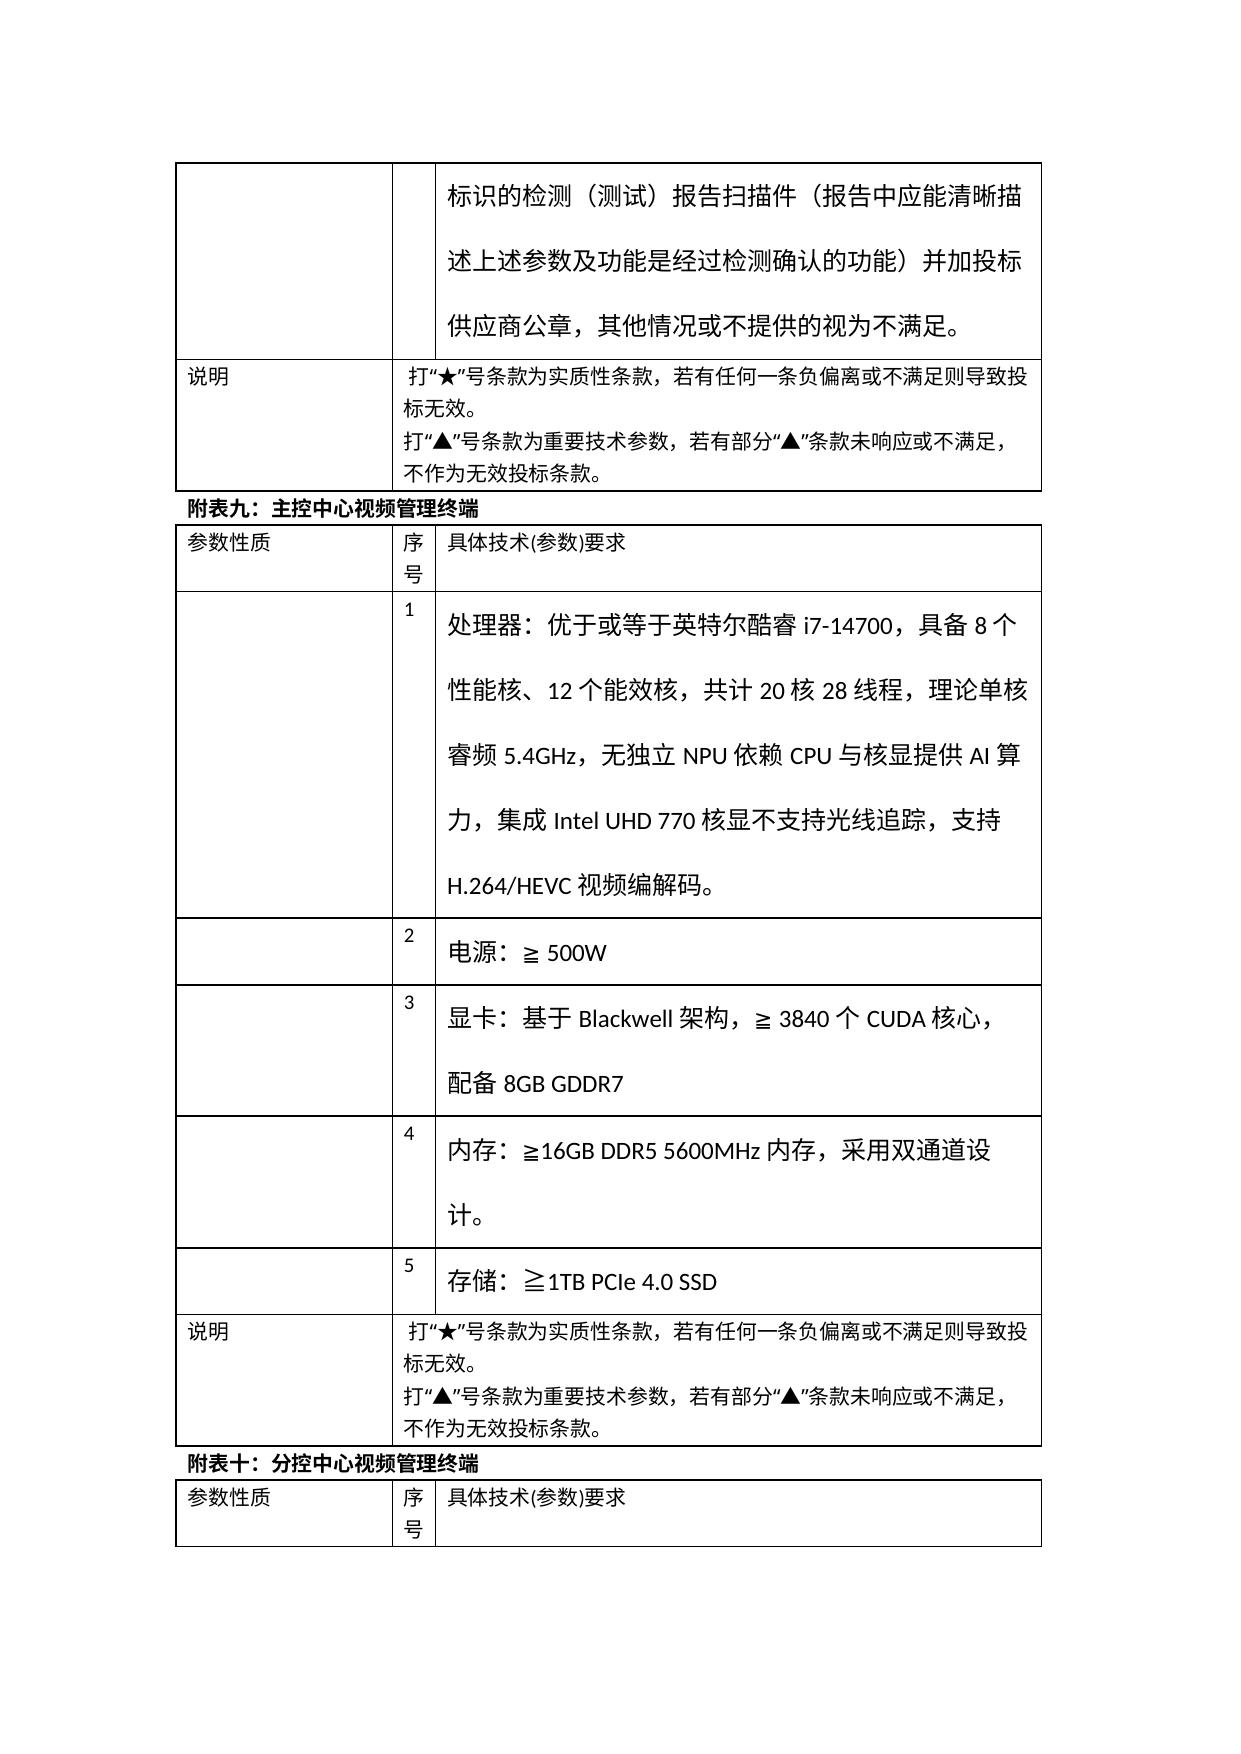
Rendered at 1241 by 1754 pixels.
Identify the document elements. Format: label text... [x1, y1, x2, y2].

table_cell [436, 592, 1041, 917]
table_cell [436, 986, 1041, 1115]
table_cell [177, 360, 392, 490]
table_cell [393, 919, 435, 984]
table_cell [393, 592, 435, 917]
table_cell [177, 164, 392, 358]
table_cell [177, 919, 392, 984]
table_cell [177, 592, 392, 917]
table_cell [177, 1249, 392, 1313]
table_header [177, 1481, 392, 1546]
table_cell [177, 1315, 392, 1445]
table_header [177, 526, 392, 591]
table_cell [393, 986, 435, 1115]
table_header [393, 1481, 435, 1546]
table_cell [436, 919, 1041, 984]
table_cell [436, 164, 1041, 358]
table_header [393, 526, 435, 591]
text 附表九：主控中心视频管理终端 [187, 492, 1053, 524]
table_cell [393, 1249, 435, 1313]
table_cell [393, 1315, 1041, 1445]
text 附表十：分控中心视频管理终端 [187, 1447, 1053, 1479]
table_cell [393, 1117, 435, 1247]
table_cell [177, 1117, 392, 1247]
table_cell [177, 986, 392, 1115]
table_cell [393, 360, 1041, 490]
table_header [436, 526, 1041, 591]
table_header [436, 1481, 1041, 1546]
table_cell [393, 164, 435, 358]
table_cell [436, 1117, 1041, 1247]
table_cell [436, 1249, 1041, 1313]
